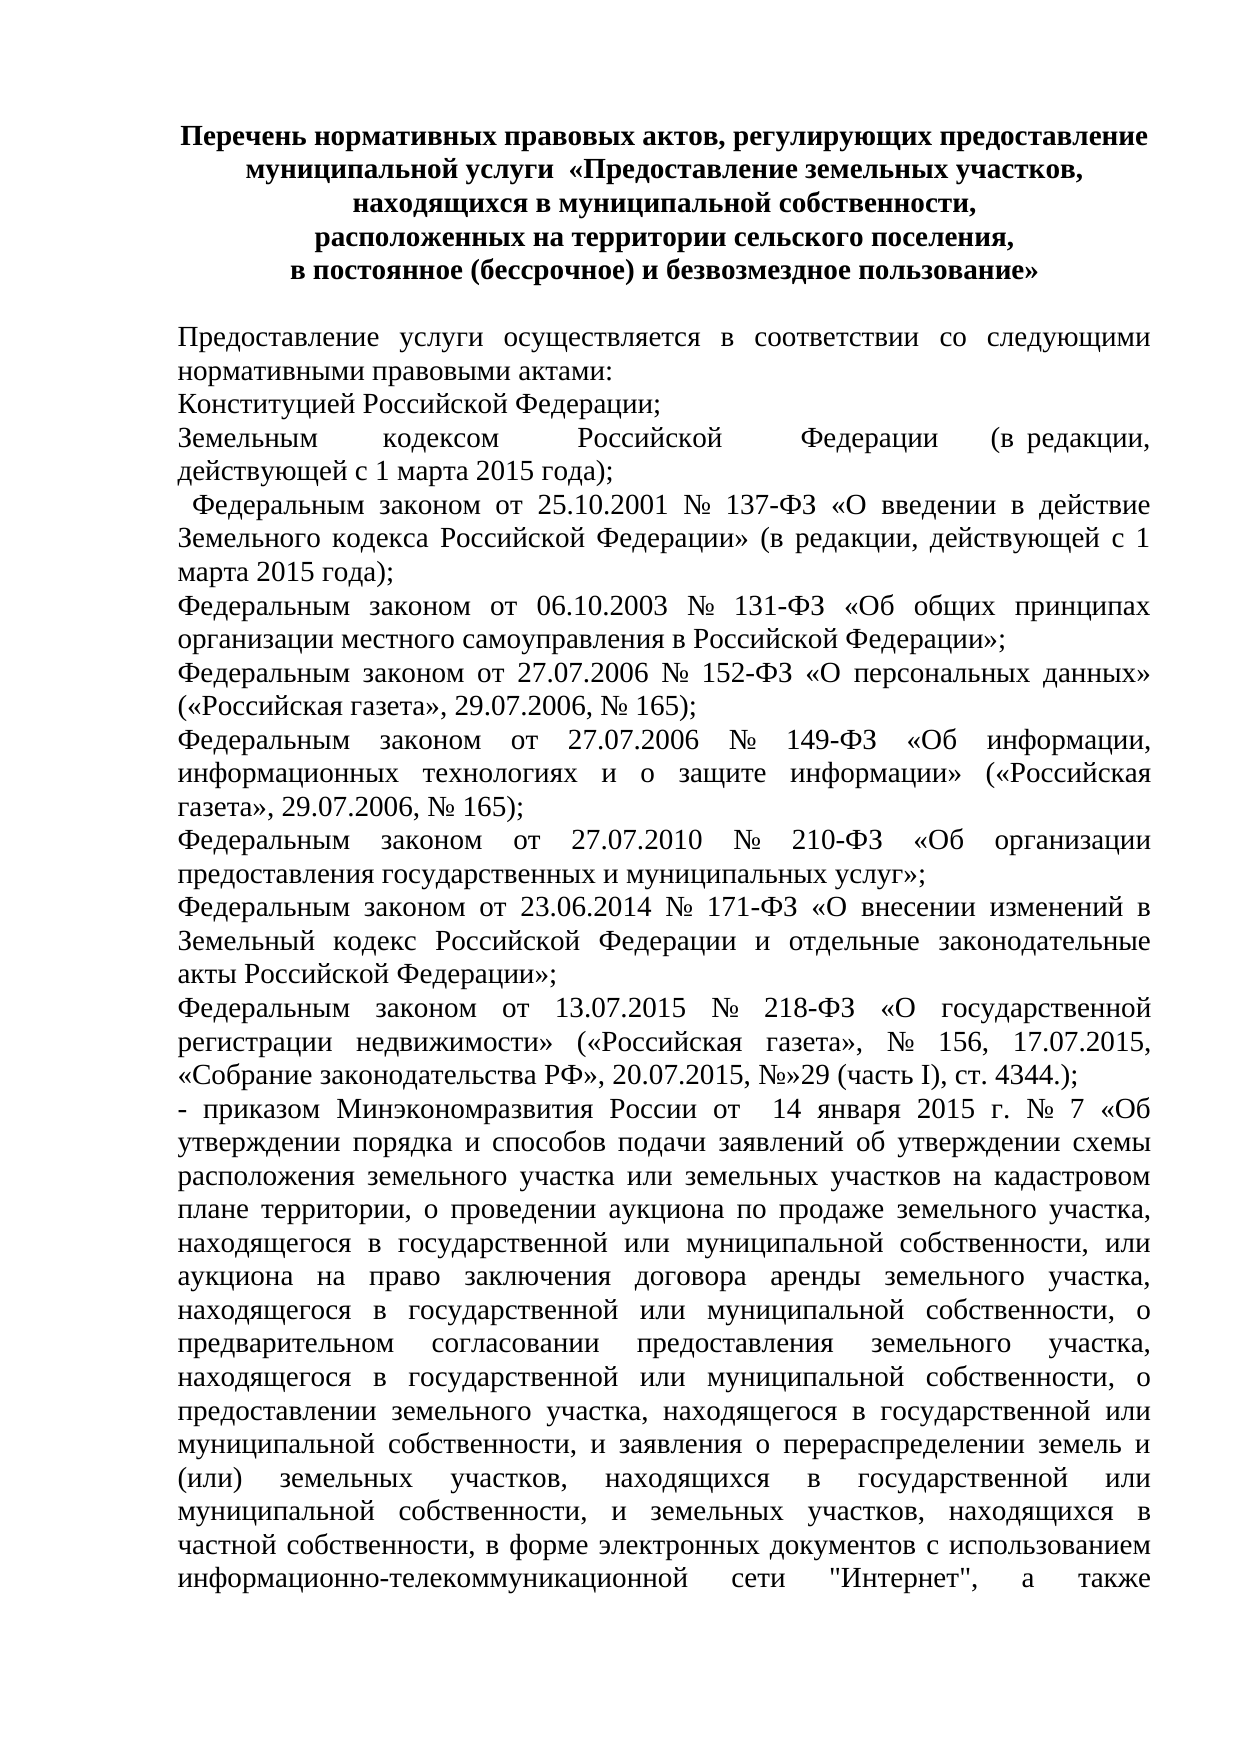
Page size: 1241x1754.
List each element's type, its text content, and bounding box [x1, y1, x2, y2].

text Федеральным законом от 27.07.2006 № 149-ФЗ «Об информации, информационных технологиях и о защите информации» («Российская газета», 29.07.2006, № 165); [177, 722, 1152, 822]
text Конституцией Российской Федерации; [177, 386, 1152, 420]
text в постоянное (бессрочное) и безвозмездное пользование» [177, 252, 1152, 286]
text Федеральным законом от 13.07.2015 № 218-ФЗ «О государственной регистрации недвижимости» («Российская газета», № 156, 17.07.2015, «Собрание законодательства РФ», 20.07.2015, №»29 (часть I), ст. 4344.); [177, 990, 1152, 1091]
text Земельным кодексом Российской Федерации (в редакции, действующей с 1 марта 2015 года); [177, 420, 1152, 487]
text Федеральным законом от 23.06.2014 № 171-ФЗ «О внесении изменений в Земельный кодекс Российской Федерации и отдельные законодательные акты Российской Федерации»; [177, 889, 1152, 990]
text Перечень нормативных правовых актов, регулирующих предоставление муниципальной услуги «Предоставление земельных участков, [177, 118, 1152, 185]
text Федеральным законом от 27.07.2010 № 210-ФЗ «Об организации предоставления государственных и муниципальных услуг»; [177, 822, 1152, 889]
text Предоставление услуги осуществляется в соответствии со следующими нормативными правовыми актами: [177, 319, 1152, 386]
text находящихся в муниципальной собственности, [177, 185, 1152, 219]
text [177, 1091, 1152, 1594]
text Федеральным законом от 27.07.2006 № 152-ФЗ «О персональных данных» («Российская газета», 29.07.2006, № 165); [177, 655, 1152, 722]
text расположенных на территории сельского поселения, [177, 219, 1152, 252]
text Федеральным законом от 06.10.2003 № 131-ФЗ «Об общих принципах организации местного самоуправления в Российской Федерации»; [177, 588, 1152, 655]
text Федеральным законом от 25.10.2001 № 137-ФЗ «О введении в действие Земельного кодекса Российской Федерации» (в редакции, действующей с 1 марта 2015 года); [177, 487, 1152, 588]
